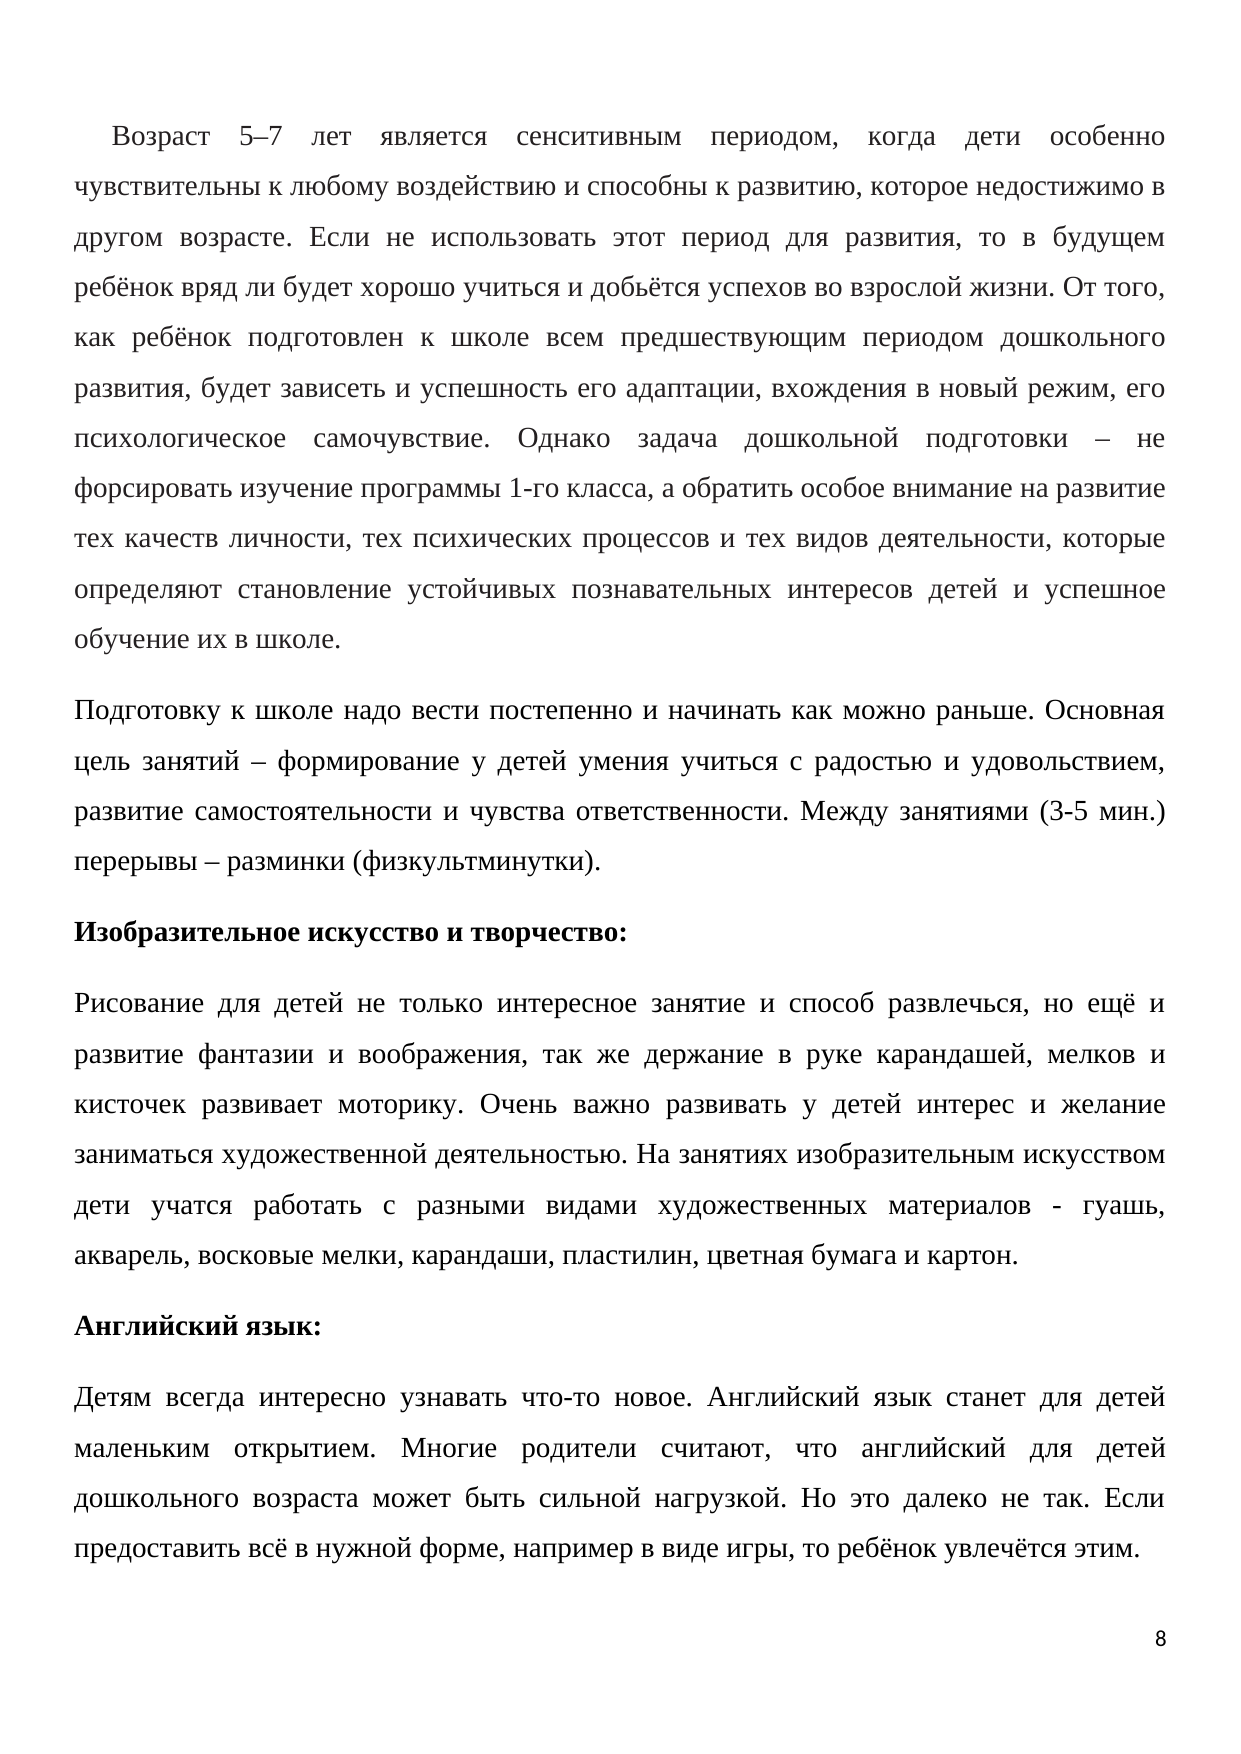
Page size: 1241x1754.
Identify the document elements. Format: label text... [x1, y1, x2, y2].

text Английский язык: [74, 1308, 1167, 1342]
text Изобразительное искусство и творчество: [74, 914, 1167, 948]
text Детям всегда интересно узнавать что-то новое. Английский язык станет для детей маленьким открытием. Многие родители считают, что английский для детей дошкольного возраста может быть сильной нагрузкой. Но это далеко не так. Если предоставить всё в нужной форме, например в виде игры, то ребёнок увлечётся этим. [74, 1379, 1167, 1564]
text Возраст 5–7 лет является сенситивным периодом, когда дети особенно чувствительны к любому воздействию и способны к развитию, которое недостижимо в другом возрасте. Если не использовать этот период для развития, то в будущем ребёнок вряд ли будет хорошо учиться и добьётся успехов во взрослой жизни. От того, как ребёнок подготовлен к школе всем предшествующим периодом дошкольного развития, будет зависеть и успешность его адаптации, вхождения в новый режим, его психологическое самочувствие. Однако задача дошкольной подготовки – не форсировать изучение программы 1-го класса, а обратить особое внимание на развитие тех качеств личности, тех психических процессов и тех видов деятельности, которые определяют становление устойчивых познавательных интересов детей и успешное обучение их в школе. [74, 118, 1167, 655]
text Подготовку к школе надо вести постепенно и начинать как можно раньше. Основная цель занятий – формирование у детей умения учиться с радостью и удовольствием, развитие самостоятельности и чувства ответственности. Между занятиями (3-5 мин.) перерывы – разминки (физкультминутки). [74, 692, 1167, 877]
text Рисование для детей не только интересное занятие и способ развлечься, но ещё и развитие фантазии и воображения, так же держание в руке карандашей, мелков и кисточек развивает моторику. Очень важно развивать у детей интерес и желание заниматься художественной деятельностью. На занятиях изобразительным искусством дети учатся работать с разными видами художественных материалов - гуашь, акварель, восковые мелки, карандаши, пластилин, цветная бумага и картон. [74, 986, 1167, 1271]
